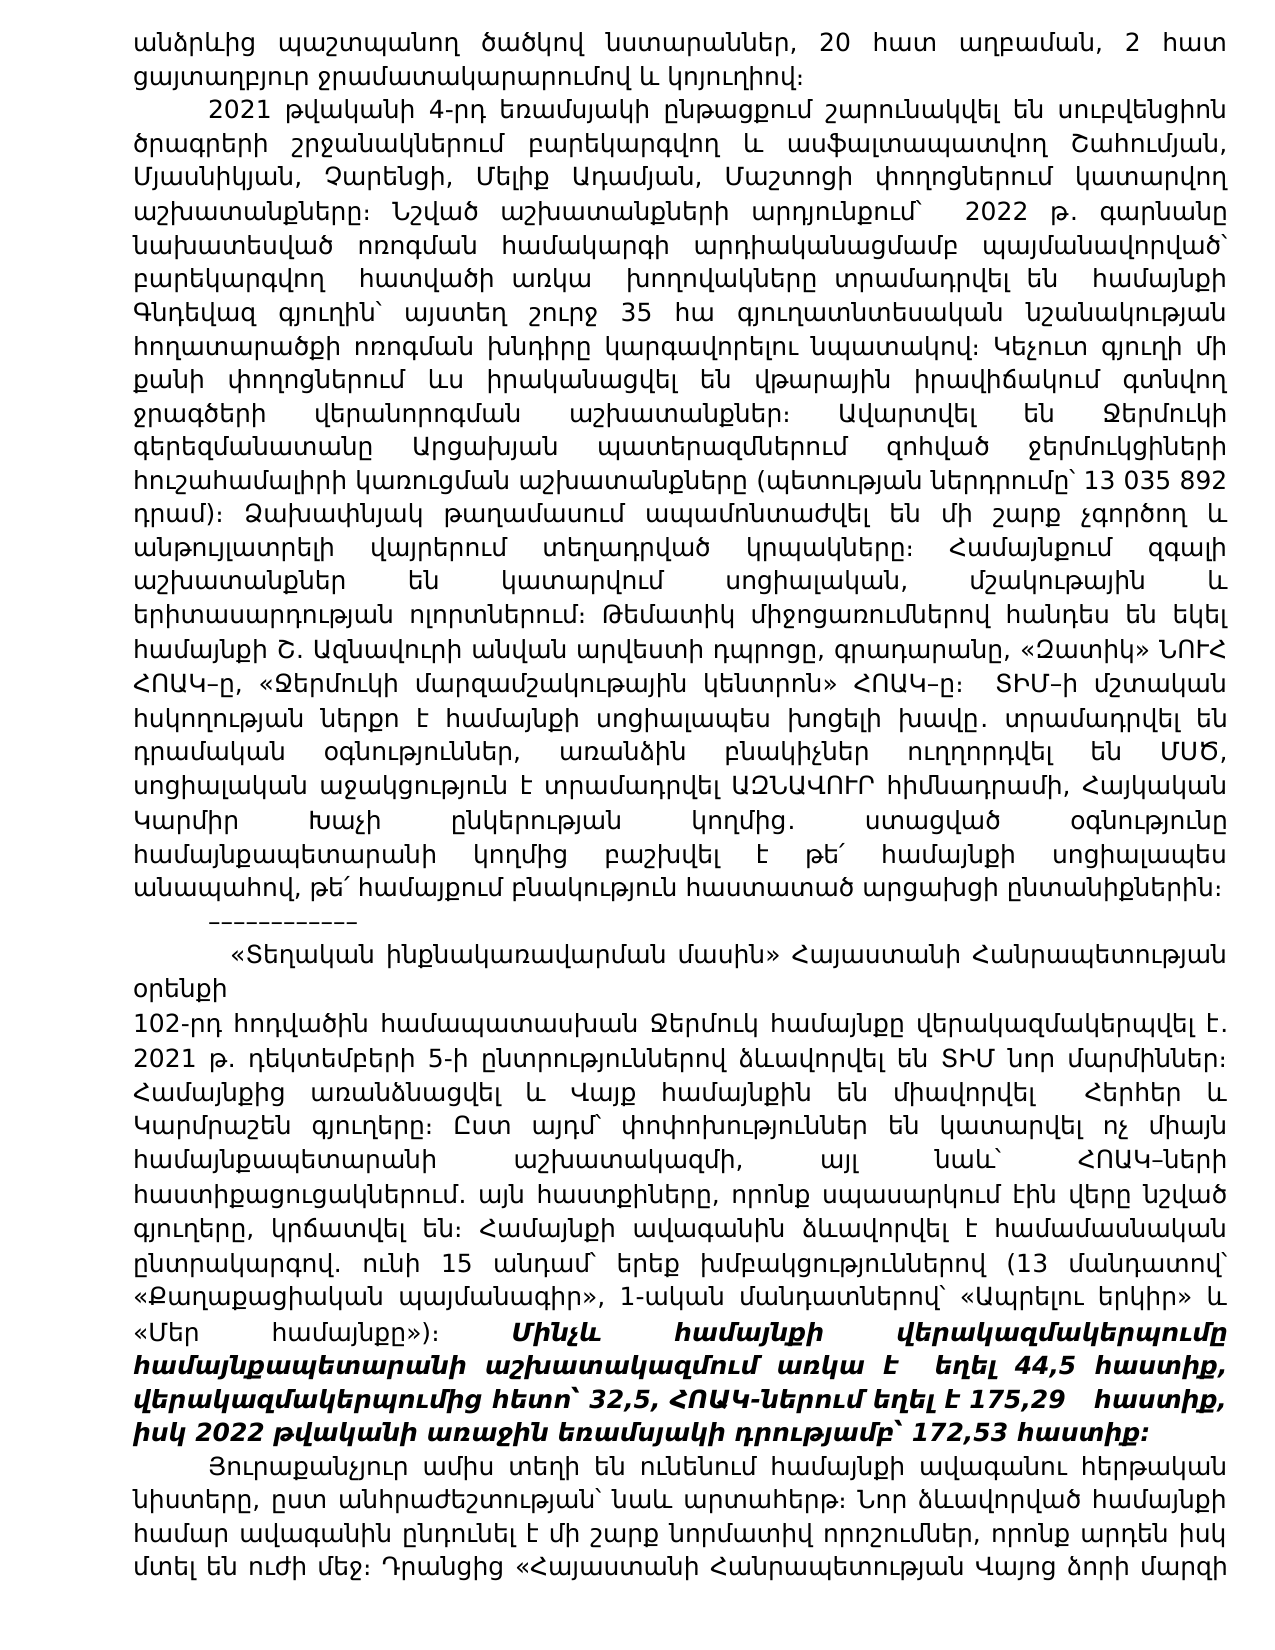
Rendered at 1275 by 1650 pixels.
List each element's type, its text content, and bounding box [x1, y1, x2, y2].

text –––––––––––– [133, 907, 1228, 936]
text 2021 թվականի 4-րդ եռամսյակի ընթացքում շարունակվել են սուբվենցիոն ծրագրերի շրջանակներում բարեկարգվող և ասֆալտապատվող Շահումյան, Մյասնիկյան, Չարենցի, Մելիք Ադամյան, Մաշտոցի փողոցներում կատարվող աշխատանքները։ Նշված աշխատանքների արդյունքում՝ 2022 թ․ գարնանը նախատեսված ոռոգման համակարգի արդիականացմամբ պայմանավորված՝ բարեկարգվող հատվածի առկա խողովակները տրամադրվել են համայնքի Գնդեվազ գյուղին՝ այստեղ շուրջ 35 հա գյուղատնտեսական նշանակության հողատարածքի ոռոգման խնդիրը կարգավորելու նպատակով։ Կեչուտ գյուղի մի քանի փողոցներում ևս իրականացվել են վթարային իրավիճակում գտնվող ջրագծերի վերանորոգման աշխատանքներ։ Ավարտվել են Ջերմուկի գերեզմանատանը Արցախյան պատերազմներում զոհված ջերմուկցիների հուշահամալիրի կառուցման աշխատանքները (պետության ներդրումը՝ 13 035 892 դրամ)։ Ձախափնյակ թաղամասում ապամոնտաժվել են մի շարք չգործող և անթույլատրելի վայրերում տեղադրված կրպակները։ Համայնքում զգալի աշխատանքներ են կատարվում սոցիալական, մշակութային և երիտասարդության ոլորտներում։ Թեմատիկ միջոցառումներով հանդես են եկել համայնքի Շ․ Ազնավուրի անվան արվեստի դպրոցը, գրադարանը, «Զատիկ» ՆՈՒՀ ՀՈԱԿ–ը, «Ջերմուկի մարզամշակութային կենտրոն» ՀՈԱԿ–ը։ ՏԻՄ–ի մշտական հսկողության ներքո է համայնքի սոցիալապես խոցելի խավը․ տրամադրվել են դրամական օգնություններ, առանձին բնակիչներ ուղղորդվել են ՄՍԾ, սոցիալական աջակցություն է տրամադրվել ԱԶՆԱՎՈՒՐ հիմնադրամի, Հայկական Կարմիր Խաչի ընկերության կողմից․ ստացված օգնությունը համայնքապետարանի կողմից բաշխվել է թե՛ համայնքի սոցիալապես անապահով, թե՛ համայքում բնակություն հաստատած արցախցի ընտանիքներին։ [133, 95, 1228, 902]
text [133, 28, 1228, 91]
text «Տեղական ինքնակառավարման մասին» Հայաստանի Հանրապետության օրենքի 102-րդ հոդվածին համապատասխան Ջերմուկ համայնքը վերակազմակերպվել է․ 2021 թ․ դեկտեմբերի 5-ի ընտրություններով ձևավորվել են ՏԻՄ նոր մարմիններ։ Համայնքից առանձնացվել և Վայք համայնքին են միավորվել Հերհեր և Կարմրաշեն գյուղերը։ Ըստ այդմ՝ փոփոխություններ են կատարվել ոչ միայն համայնքապետարանի աշխատակազմի, այլ նաև՝ ՀՈԱԿ–ների հաստիքացուցակներում․ այն հաստքիները, որոնք սպասարկում էին վերը նշված գյուղերը, կրճատվել են։ Համայնքի ավագանին ձևավորվել է համամասնական ընտրակարգով․ ունի 15 անդամ՝ երեք խմբակցություններով (13 մանդատով՝ «Քաղաքացիական պայմանագիր», 1-ական մանդատներով՝ «Ապրելու երկիր» և «Մեր համայնքը»)։ Մինչև համայնքի վերակազմակերպումը համայնքապետարանի աշխատակազմում առկա է եղել 44,5 հաստիք, վերակազմակերպումից հետո՝ 32,5, ՀՈԱԿ-ներում եղել է 175,29 հաստիք, իսկ 2022 թվականի առաջին եռամսյակի դրությամբ՝ 172,53 հաստիք: [133, 940, 1228, 1447]
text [133, 1452, 1228, 1582]
